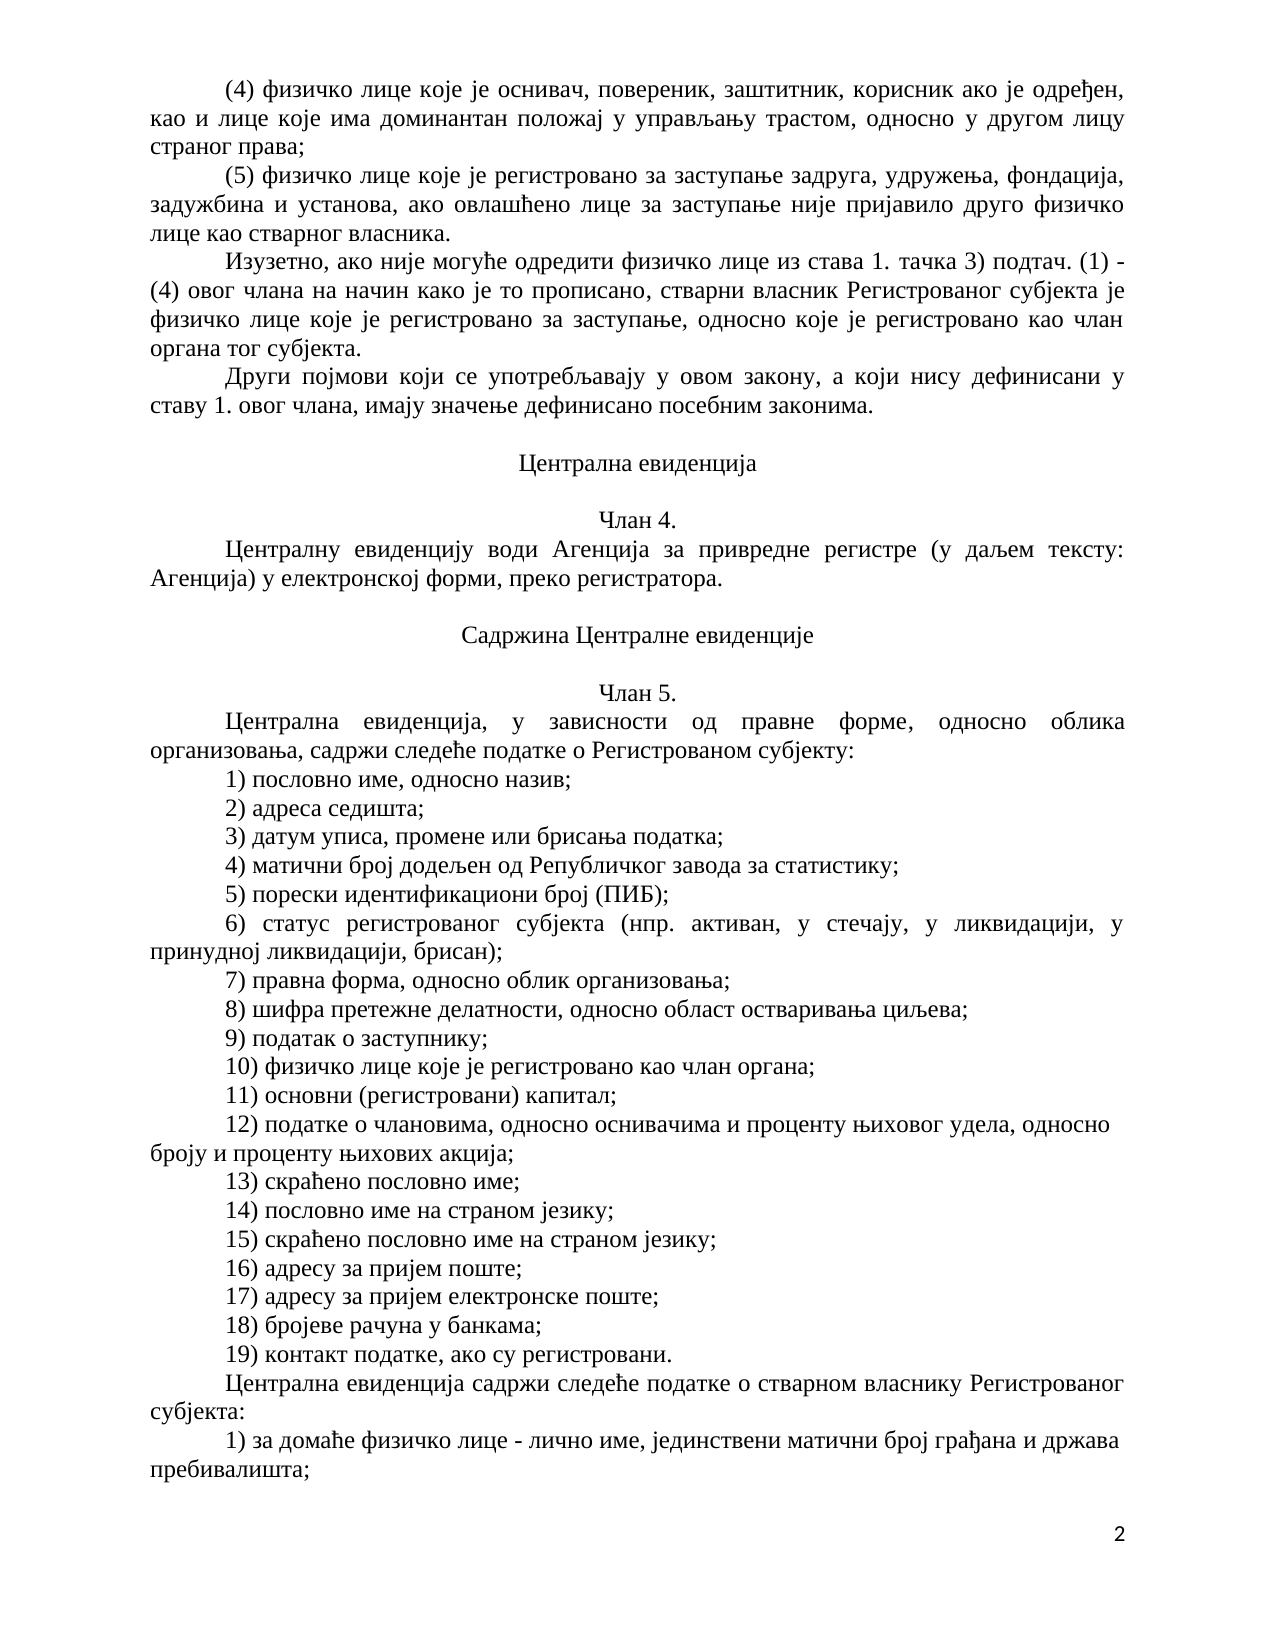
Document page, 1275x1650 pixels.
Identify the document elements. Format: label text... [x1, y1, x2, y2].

text Централна евиденција [150, 448, 1125, 476]
list 4) матични број додељен од Републичког завода за статистику; [225, 850, 1125, 879]
text Централну евиденцију води Агенција за привредне регистре (у даљем тексту: Агенција) у електронској форми, преко регистратора. [150, 534, 1125, 591]
list 12) податке о члановима, односно оснивачима и проценту њиховог удела, oдносно [225, 1109, 1125, 1138]
text Централна евиденција, у зависности од правне форме, односно облика организовања, садржи следеће податке o Регистрованом субјекту: [150, 706, 1125, 764]
list 1) за домаће физичко лице - лично име, јединствени матични број грађана и држава [225, 1425, 1125, 1454]
list 15) скраћено пословно име на страном језику; [225, 1224, 1125, 1253]
text Изузетно, ако није могуће одредити физичко лице из става 1. тачка 3) подтач. (1) - (4) овог члана на начин како је то прописано, стварни власник Регистрованог субјекта је физичко лице које је регистровано за заступање, односно које је регистровано као члан органа тог субјекта. [150, 246, 1125, 361]
list 3) датум уписа, промене или брисања податка; [225, 821, 1125, 850]
list 19) контакт податке, ако су регистровани. [225, 1339, 1125, 1368]
list 9) податак о заступнику; [225, 1023, 1125, 1051]
text Члан 4. [150, 505, 1125, 534]
list 5) порески идентификациони број (ПИБ); [225, 879, 1125, 908]
list 18) бројеве рачуна у банкама; [225, 1310, 1125, 1339]
text пребивалишта; [150, 1454, 1125, 1483]
list 7) правна форма, односно облик организовања; [225, 965, 1125, 994]
text Члан 5. [150, 678, 1125, 706]
list 11) основни (регистровани) капитал; [225, 1080, 1125, 1109]
list 1) пословно име, односно назив; [225, 764, 1125, 793]
list 14) пословно име на страном језику; [225, 1195, 1125, 1224]
text Други појмови који се употребљавају у овом закону, а који нису дефинисани у ставу 1. овог члана, имају значење дефинисано посебним законима. [150, 361, 1125, 419]
list 17) адресу за пријем електронске поште; [225, 1281, 1125, 1310]
text Централна евиденција садржи следеће податке o стварном власнику Регистрованог субјекта: [150, 1368, 1125, 1425]
text броју и проценту њихових акција; [150, 1138, 1125, 1166]
text (4) физичко лице које је оснивач, повереник, заштитник, корисник ако је одређен, као и лице које има доминантан положај у управљању трастом, односно у другом лицу страног права; [150, 74, 1125, 160]
text Садржина Централне евиденције [150, 620, 1125, 649]
list 13) скраћено пословно име; [225, 1166, 1125, 1195]
list 16) адресу за пријем поште; [225, 1253, 1125, 1281]
list 2) адреса седишта; [225, 793, 1125, 821]
list 10) физичко лице које је регистровано као члан органа; [225, 1051, 1125, 1080]
list 6) статус регистрованог субјекта (нпр. активан, у стечају, у ликвидацији, у принудној ликвидацији, брисан); [150, 908, 1125, 965]
list 8) шифра претежне делатности, односно област остваривања циљева; [225, 994, 1125, 1023]
text (5) физичко лице које је регистровано за заступање задруга, удружења, фондација, задужбина и установа, ако овлашћено лице за заступање није пријавило друго физичко лице као стварног власника. [150, 160, 1125, 246]
